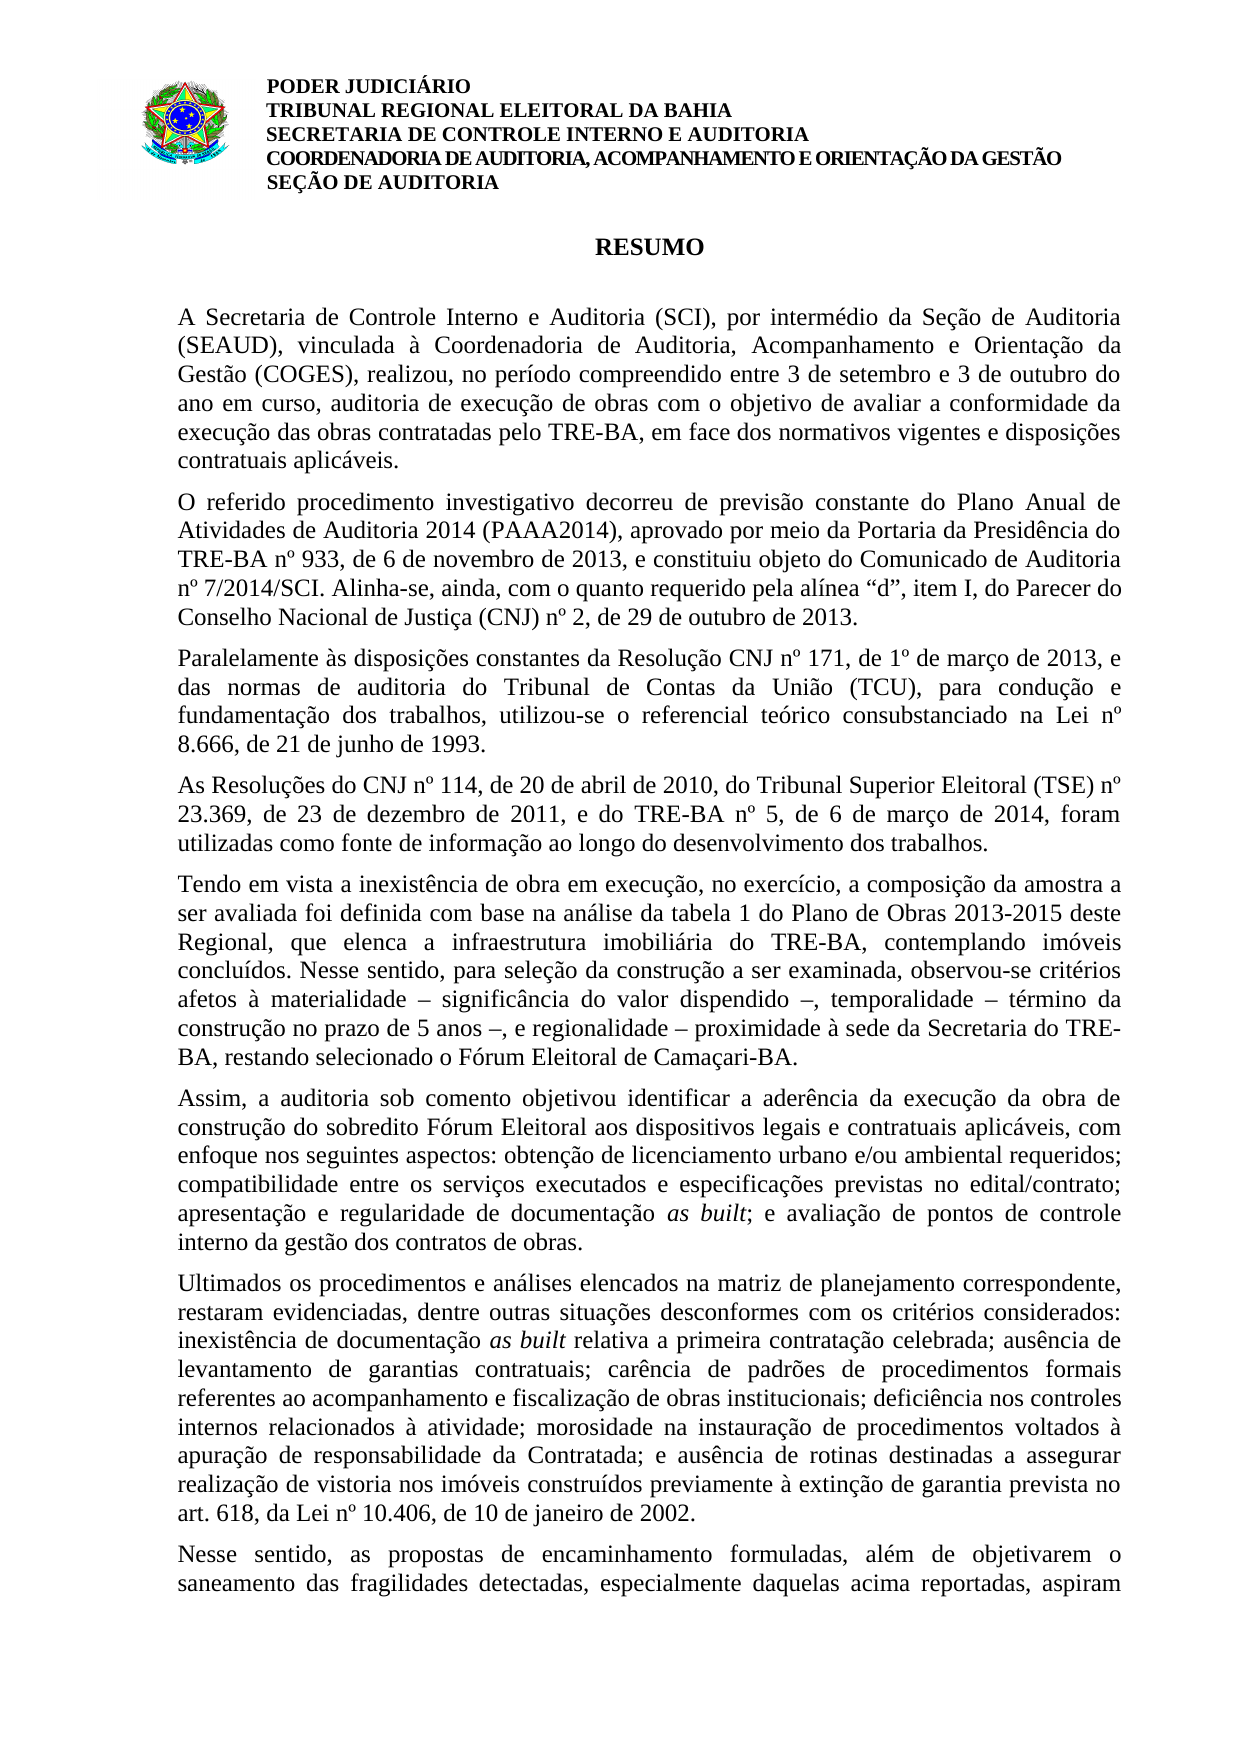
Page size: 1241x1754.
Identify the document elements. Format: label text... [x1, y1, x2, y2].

text Ultimados os procedimentos e análises elencados na matriz de planejamento correspondente, restaram evidenciadas, dentre outras situações desconformes com os critérios considerados: inexistência de documentação as built relativa a primeira contratação celebrada; ausência de levantamento de garantias contratuais; carência de padrões de procedimentos formais referentes ao acompanhamento e fiscalização de obras institucionais; deficiência nos controles internos relacionados à atividade; morosidade na instauração de procedimentos voltados à apuração de responsabilidade da Contratada; e ausência de rotinas destinadas a assegurar realização de vistoria nos imóveis construídos previamente à extinção de garantia prevista no art. 618, da Lei nº 10.406, de 10 de janeiro de 2002. [177, 1268, 1122, 1527]
text Paralelamente às disposições constantes da Resolução CNJ nº 171, de 1º de março de 2013, e das normas de auditoria do Tribunal de Contas da União (TCU), para condução e fundamentação dos trabalhos, utilizou-se o referencial teórico consubstanciado na Lei nº 8.666, de 21 de junho de 1993. [177, 643, 1122, 758]
text Assim, a auditoria sob comento objetivou identificar a aderência da execução da obra de construção do sobredito Fórum Eleitoral aos dispositivos legais e contratuais aplicáveis, com enfoque nos seguintes aspectos: obtenção de licenciamento urbano e/ou ambiental requeridos; compatibilidade entre os serviços executados e especificações previstas no edital/contrato; apresentação e regularidade de documentação as built; e avaliação de pontos de controle interno da gestão dos contratos de obras. [177, 1083, 1122, 1255]
picture [97, 79, 257, 200]
text RESUMO [177, 232, 1122, 260]
text As Resoluções do CNJ nº 114, de 20 de abril de 2010, do Tribunal Superior Eleitoral (TSE) nº 23.369, de 23 de dezembro de 2011, e do TRE-BA nº 5, de 6 de março de 2014, foram utilizadas como fonte de informação ao longo do desenvolvimento dos trabalhos. [177, 770, 1122, 857]
text A Secretaria de Controle Interno e Auditoria (SCI), por intermédio da Seção de Auditoria (SEAUD), vinculada à Coordenadoria de Auditoria, Acompanhamento e Orientação da Gestão (COGES), realizou, no período compreendido entre 3 de setembro e 3 de outubro do ano em curso, auditoria de execução de obras com o objetivo de avaliar a conformidade da execução das obras contratadas pelo TRE-BA, em face dos normativos vigentes e disposições contratuais aplicáveis. [177, 302, 1122, 474]
text O referido procedimento investigativo decorreu de previsão constante do Plano Anual de Atividades de Auditoria 2014 (PAAA2014), aprovado por meio da Portaria da Presidência do TRE-BA nº 933, de 6 de novembro de 2013, e constituiu objeto do Comunicado de Auditoria nº 7/2014/SCI. Alinha-se, ainda, com o quanto requerido pela alínea “d”, item I, do Parecer do Conselho Nacional de Justiça (CNJ) nº 2, de 29 de outubro de 2013. [177, 487, 1122, 630]
text Tendo em vista a inexistência de obra em execução, no exercício, a composição da amostra a ser avaliada foi definida com base na análise da tabela 1 do Plano de Obras 2013-2015 deste Regional, que elenca a infraestrutura imobiliária do TRE-BA, contemplando imóveis concluídos. Nesse sentido, para seleção da construção a ser examinada, observou-se critérios afetos à materialidade – significância do valor dispendido –, temporalidade – término da construção no prazo de 5 anos –, e regionalidade – proximidade à sede da Secretaria do TRE-BA, restando selecionado o Fórum Eleitoral de Camaçari-BA. [177, 869, 1122, 1070]
